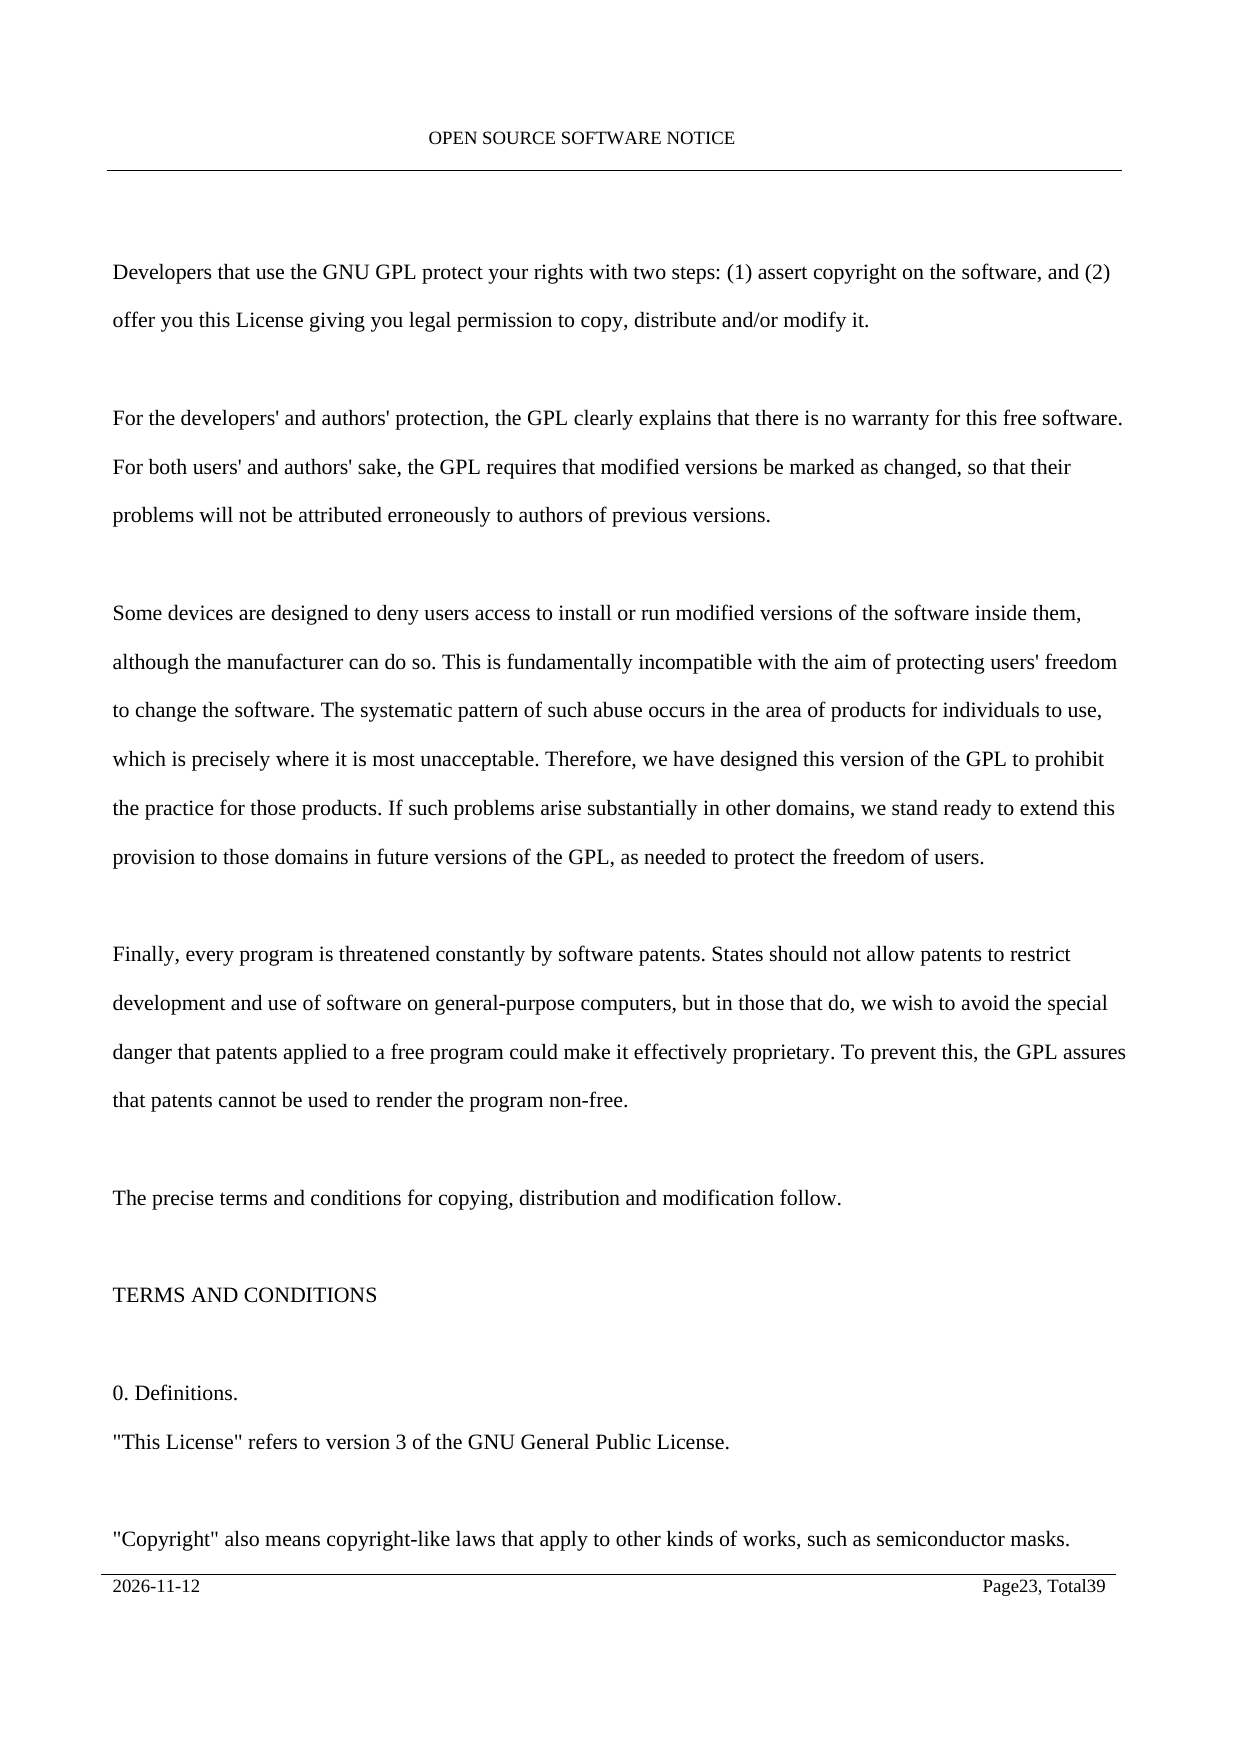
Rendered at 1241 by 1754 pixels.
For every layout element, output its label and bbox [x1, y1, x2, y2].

text [112, 206, 1128, 1555]
